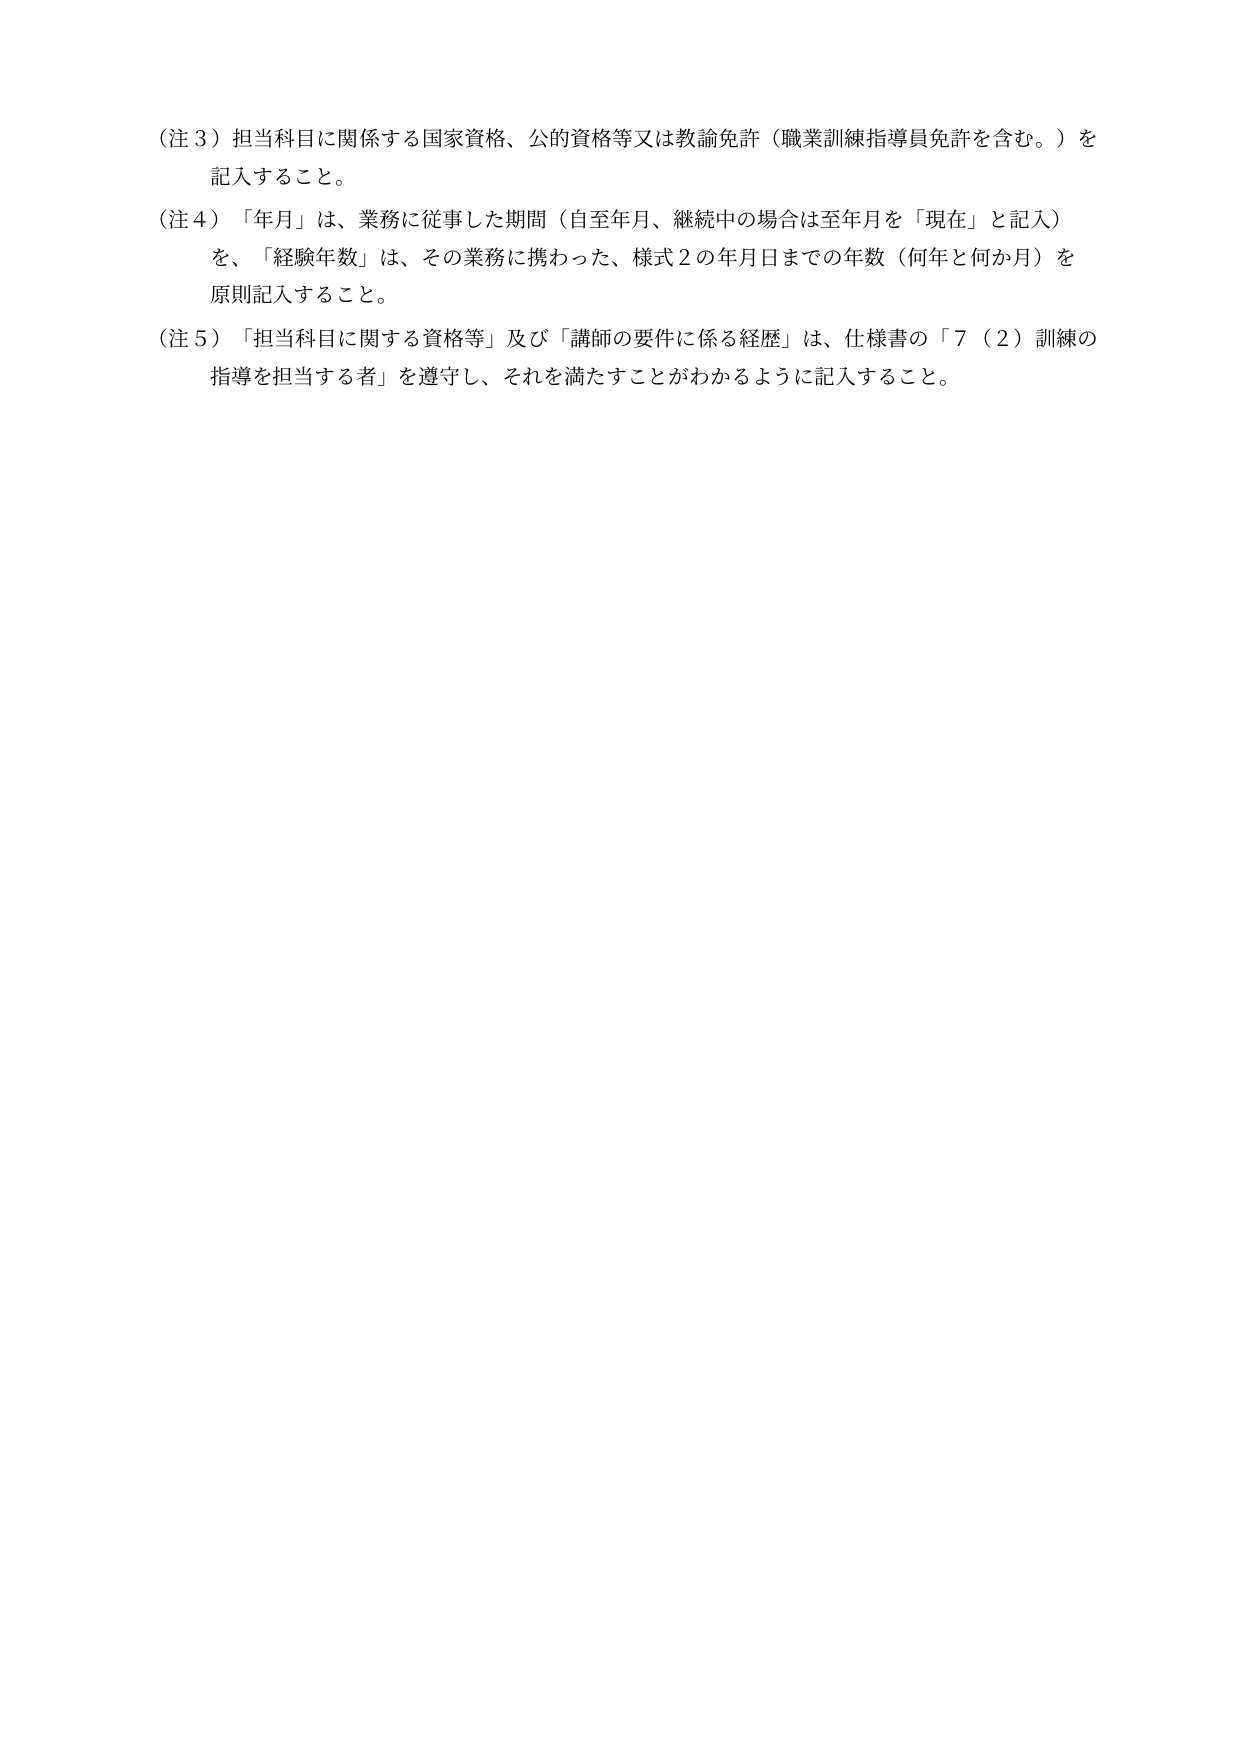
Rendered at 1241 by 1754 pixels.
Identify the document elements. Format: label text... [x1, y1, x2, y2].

text （注５）「担当科目に関する資格等」及び「講師の要件に係る経歴」は、仕様書の「７（２）訓練の指導を担当する者」を遵守し、それを満たすことがわかるように記入すること。 [148, 319, 1099, 394]
text （注４）「年月」は、業務に従事した期間（自至年月、継続中の場合は至年月を「現在」と記入）を、「経験年数」は、その業務に携わった、様式２の年月日までの年数（何年と何か月）を原則記入すること。 [148, 200, 1077, 313]
text （注３）担当科目に関係する国家資格、公的資格等又は教諭免許（職業訓練指導員免許を含む。）を記入すること。 [148, 119, 1099, 194]
